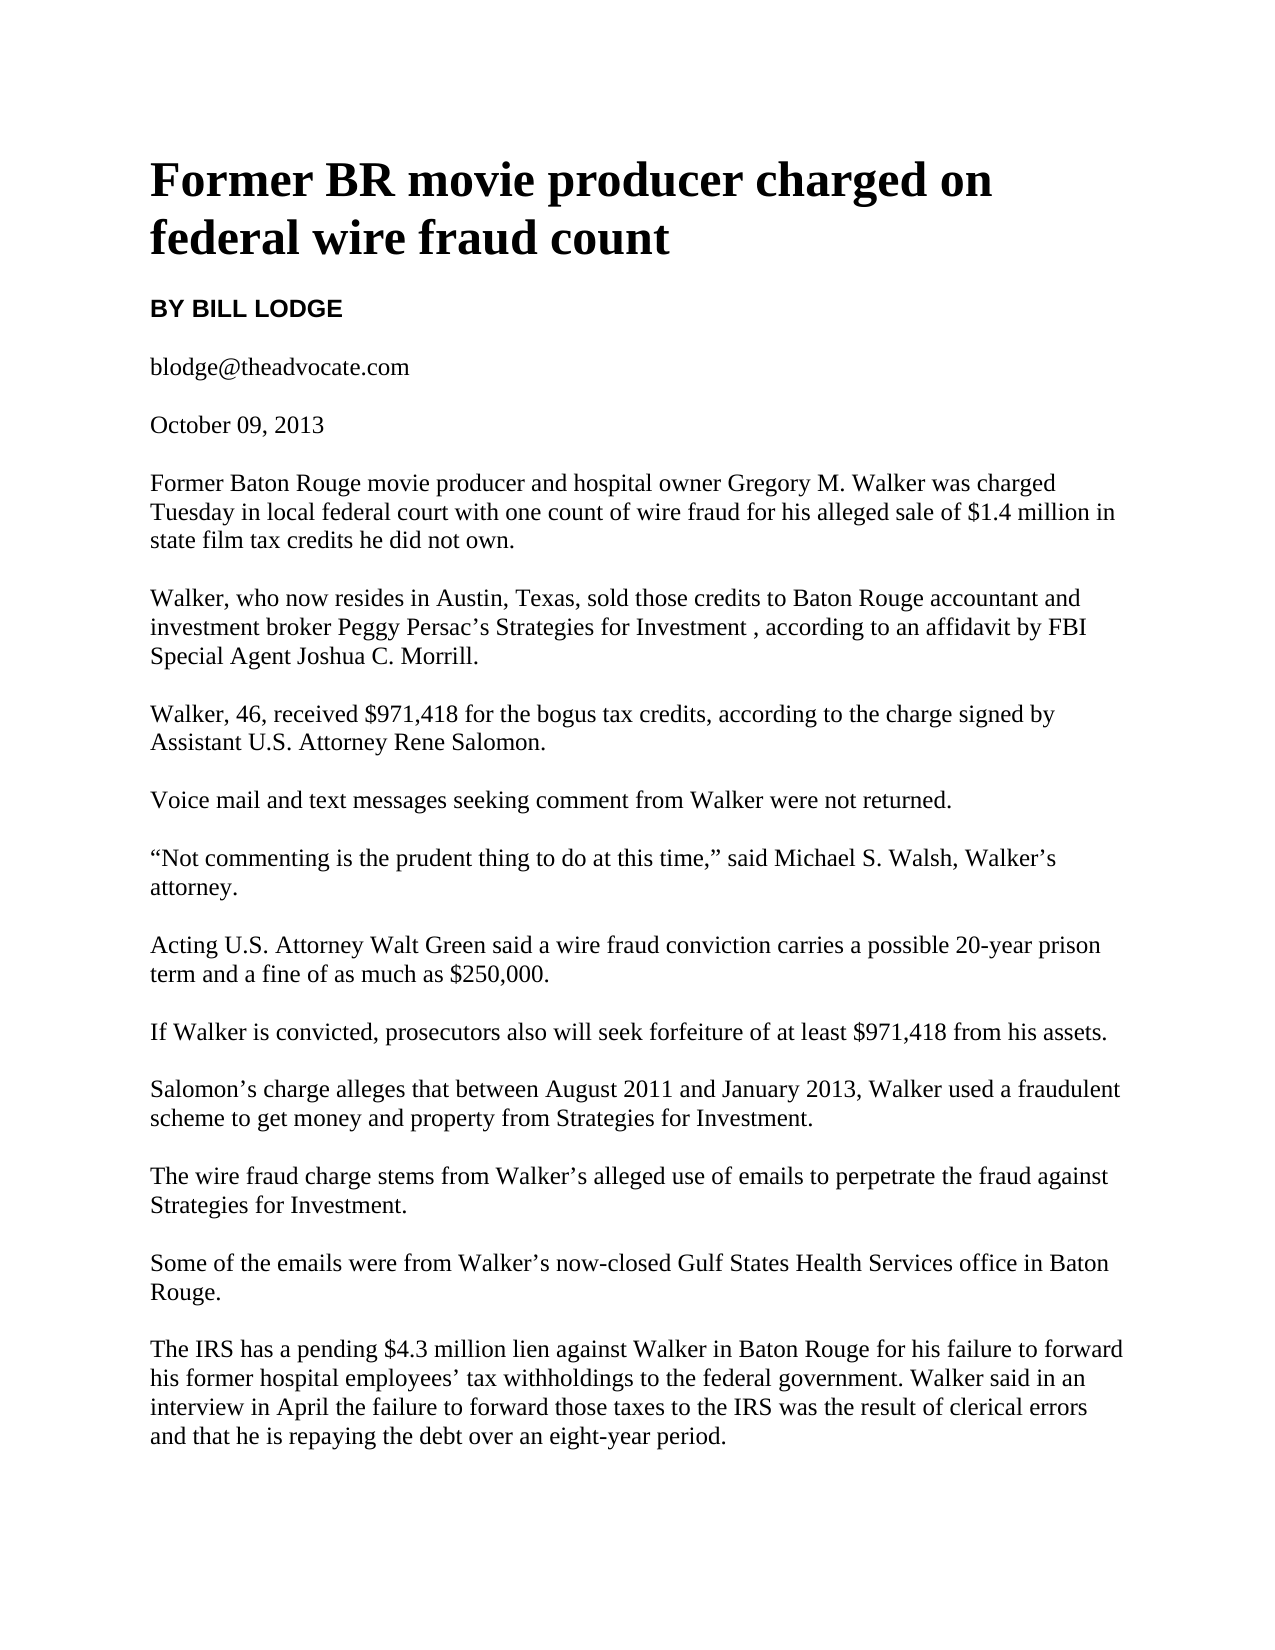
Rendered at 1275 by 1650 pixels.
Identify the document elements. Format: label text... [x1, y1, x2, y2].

text blodge@theadvocate.com [150, 352, 1125, 381]
text by Bill Lodge [150, 294, 1125, 323]
text The wire fraud charge stems from Walker’s alleged use of emails to perpetrate the fraud against Strategies for Investment. [150, 1161, 1125, 1219]
text Acting U.S. Attorney Walt Green said a wire fraud conviction carries a possible 20-year prison term and a fine of as much as $250,000. [150, 930, 1125, 987]
text Walker, who now resides in Austin, Texas, sold those credits to Baton Rouge accountant and investment broker Peggy Persac’s Strategies for Investment , according to an affidavit by FBI Special Agent Joshua C. Morrill. [150, 583, 1125, 669]
text Former BR movie producer charged on federal wire fraud count [150, 150, 1125, 265]
text Former Baton Rouge movie producer and hospital owner Gregory M. Walker was charged Tuesday in local federal court with one count of wire fraud for his alleged sale of $1.4 million in state film tax credits he did not own. [150, 468, 1125, 554]
text Voice mail and text messages seeking comment from Walker were not returned. [150, 785, 1125, 814]
text The IRS has a pending $4.3 million lien against Walker in Baton Rouge for his failure to forward his former hospital employees’ tax withholdings to the federal government. Walker said in an interview in April the failure to forward those taxes to the IRS was the result of clerical errors and that he is repaying the debt over an eight-year period. [150, 1334, 1125, 1449]
text Salomon’s charge alleges that between August 2011 and January 2013, Walker used a fraudulent scheme to get money and property from Strategies for Investment. [150, 1074, 1125, 1132]
text “Not commenting is the prudent thing to do at this time,” said Michael S. Walsh, Walker’s attorney. [150, 843, 1125, 901]
text Some of the emails were from Walker’s now-closed Gulf States Health Services office in Baton Rouge. [150, 1248, 1125, 1305]
text If Walker is convicted, prosecutors also will seek forfeiture of at least $971,418 from his assets. [150, 1017, 1125, 1045]
text Walker, 46, received $971,418 for the bogus tax credits, according to the charge signed by Assistant U.S. Attorney Rene Salomon. [150, 699, 1125, 756]
text October 09, 2013 [150, 410, 1125, 439]
